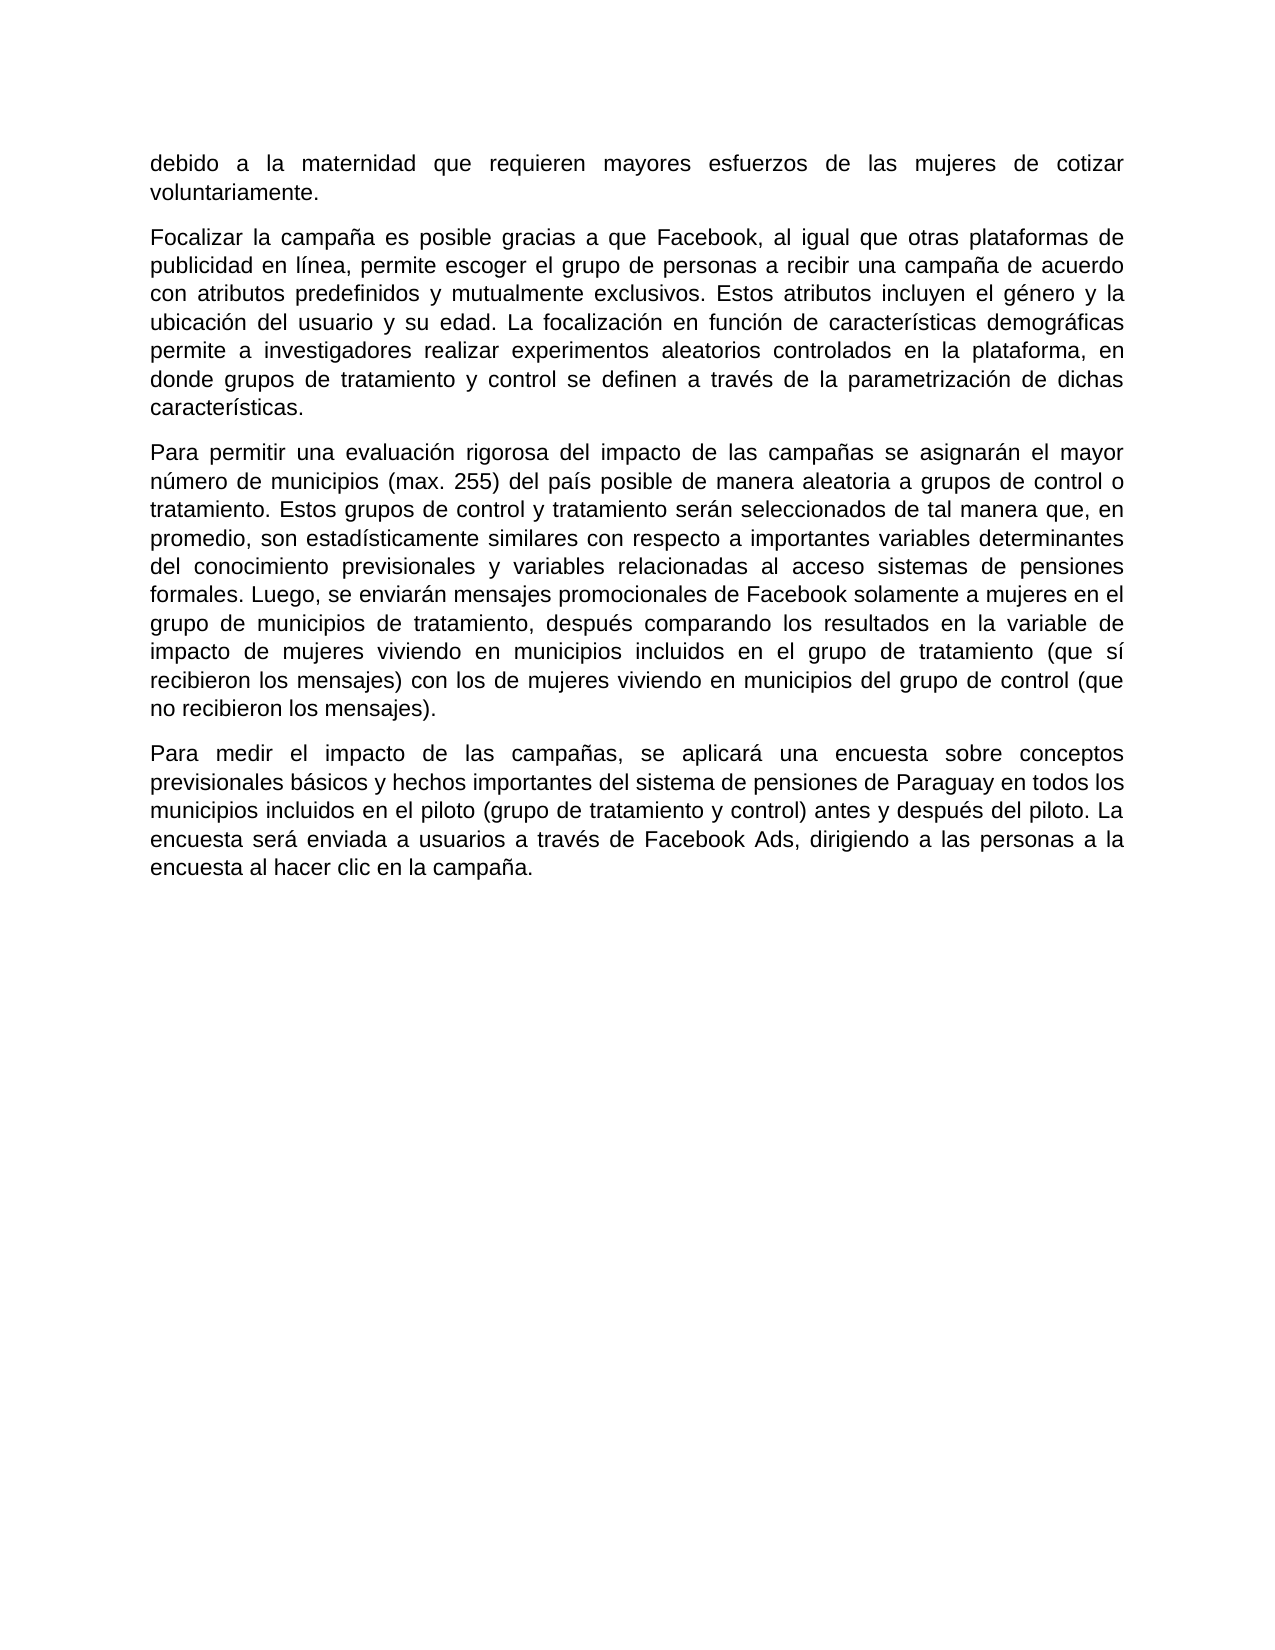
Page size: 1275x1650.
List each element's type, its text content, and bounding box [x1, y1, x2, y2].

text Para permitir una evaluación rigorosa del impacto de las campañas se asignarán el mayor número de municipios (max. 255) del país posible de manera aleatoria a grupos de control o tratamiento. Estos grupos de control y tratamiento serán seleccionados de tal manera que, en promedio, son estadísticamente similares con respecto a importantes variables determinantes del conocimiento previsionales y variables relacionadas al acceso sistemas de pensiones formales. Luego, se enviarán mensajes promocionales de Facebook solamente a mujeres en el grupo de municipios de tratamiento, después comparando los resultados en la variable de impacto de mujeres viviendo en municipios incluidos en el grupo de tratamiento (que sí recibieron los mensajes) con los de mujeres viviendo en municipios del grupo de control (que no recibieron los mensajes). [150, 439, 1125, 722]
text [150, 150, 1125, 205]
text Para medir el impacto de las campañas, se aplicará una encuesta sobre conceptos previsionales básicos y hechos importantes del sistema de pensiones de Paraguay en todos los municipios incluidos en el piloto (grupo de tratamiento y control) antes y después del piloto. La encuesta será enviada a usuarios a través de Facebook Ads, dirigiendo a las personas a la encuesta al hacer clic en la campaña. [150, 740, 1125, 880]
text Focalizar la campaña es posible gracias a que Facebook, al igual que otras plataformas de publicidad en línea, permite escoger el grupo de personas a recibir una campaña de acuerdo con atributos predefinidos y mutualmente exclusivos. Estos atributos incluyen el género y la ubicación del usuario y su edad. La focalización en función de características demográficas permite a investigadores realizar experimentos aleatorios controlados en la plataforma, en donde grupos de tratamiento y control se definen a través de la parametrización de dichas características. [150, 223, 1125, 421]
